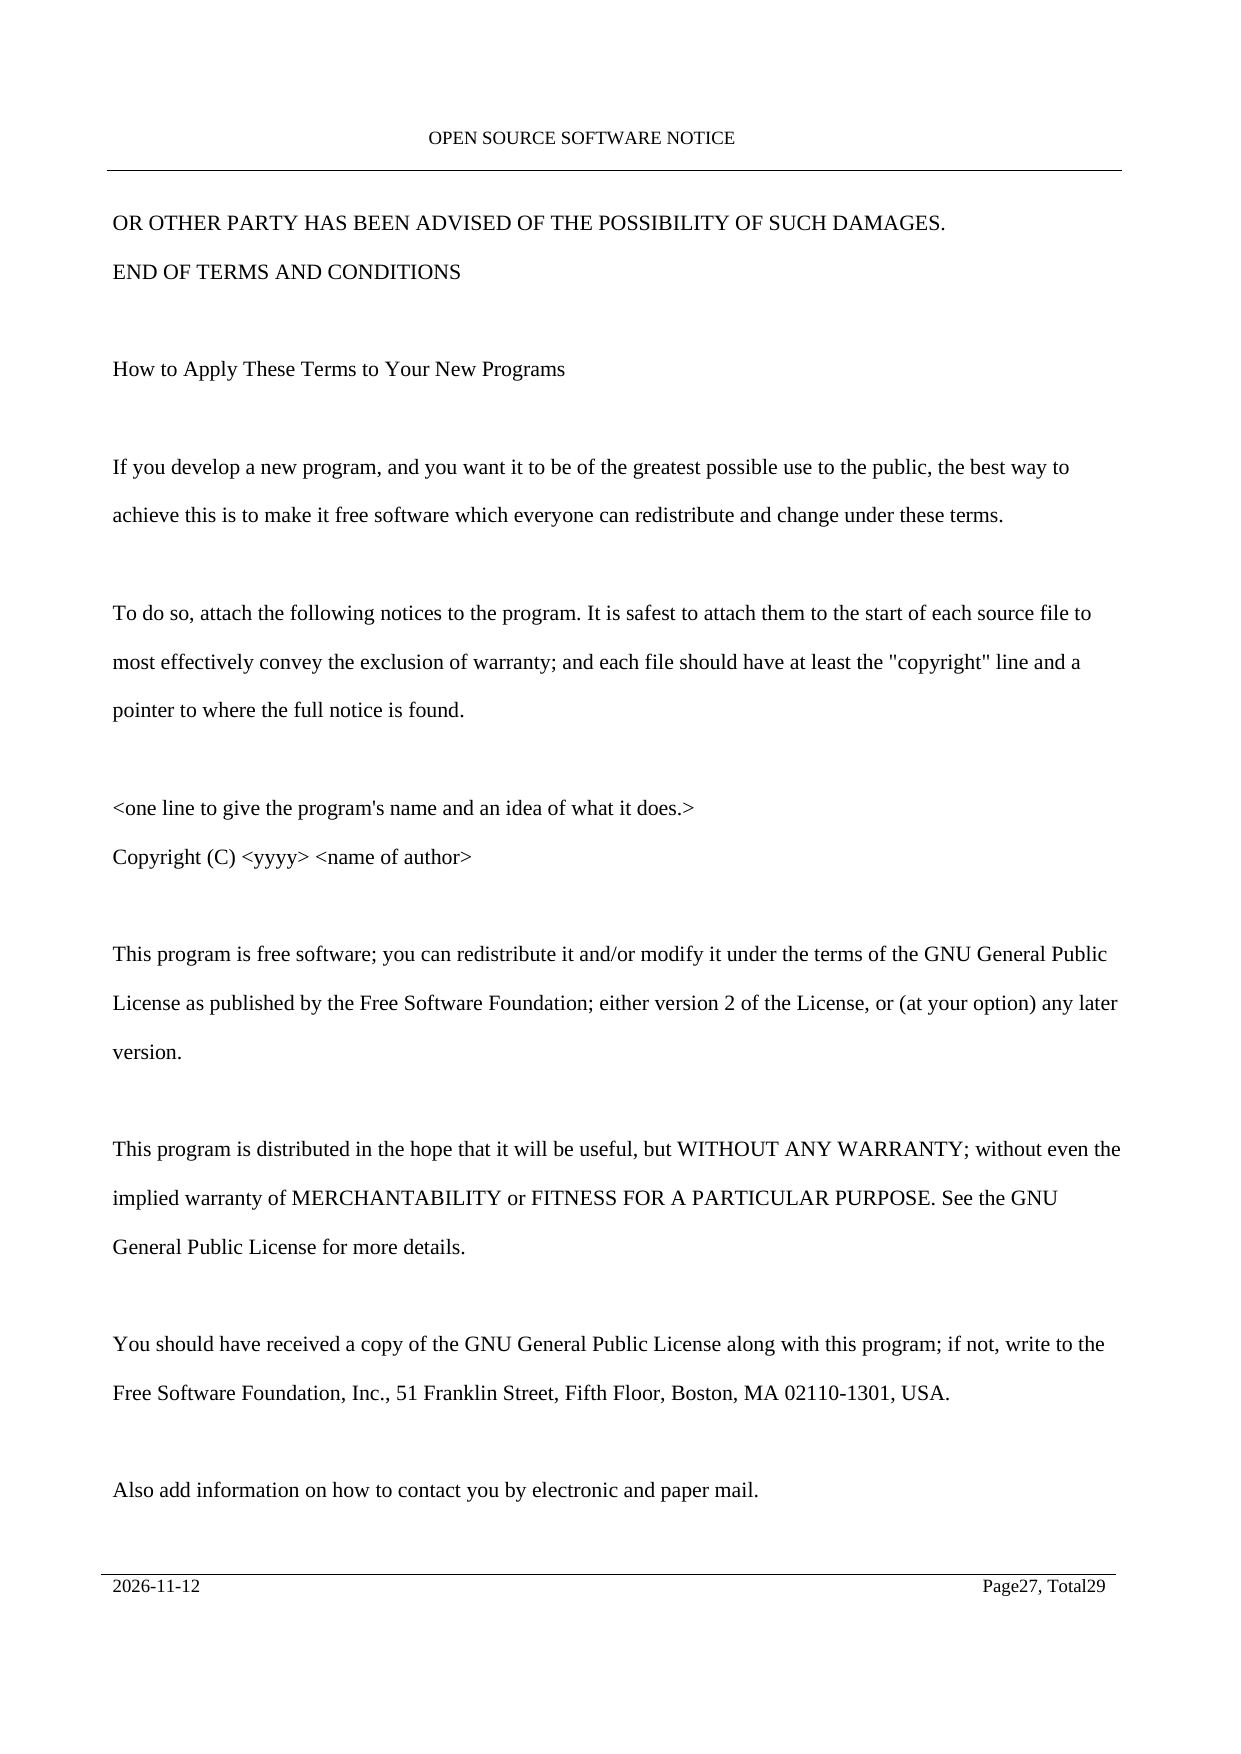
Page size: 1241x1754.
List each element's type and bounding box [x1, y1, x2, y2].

text [112, 206, 1128, 1506]
